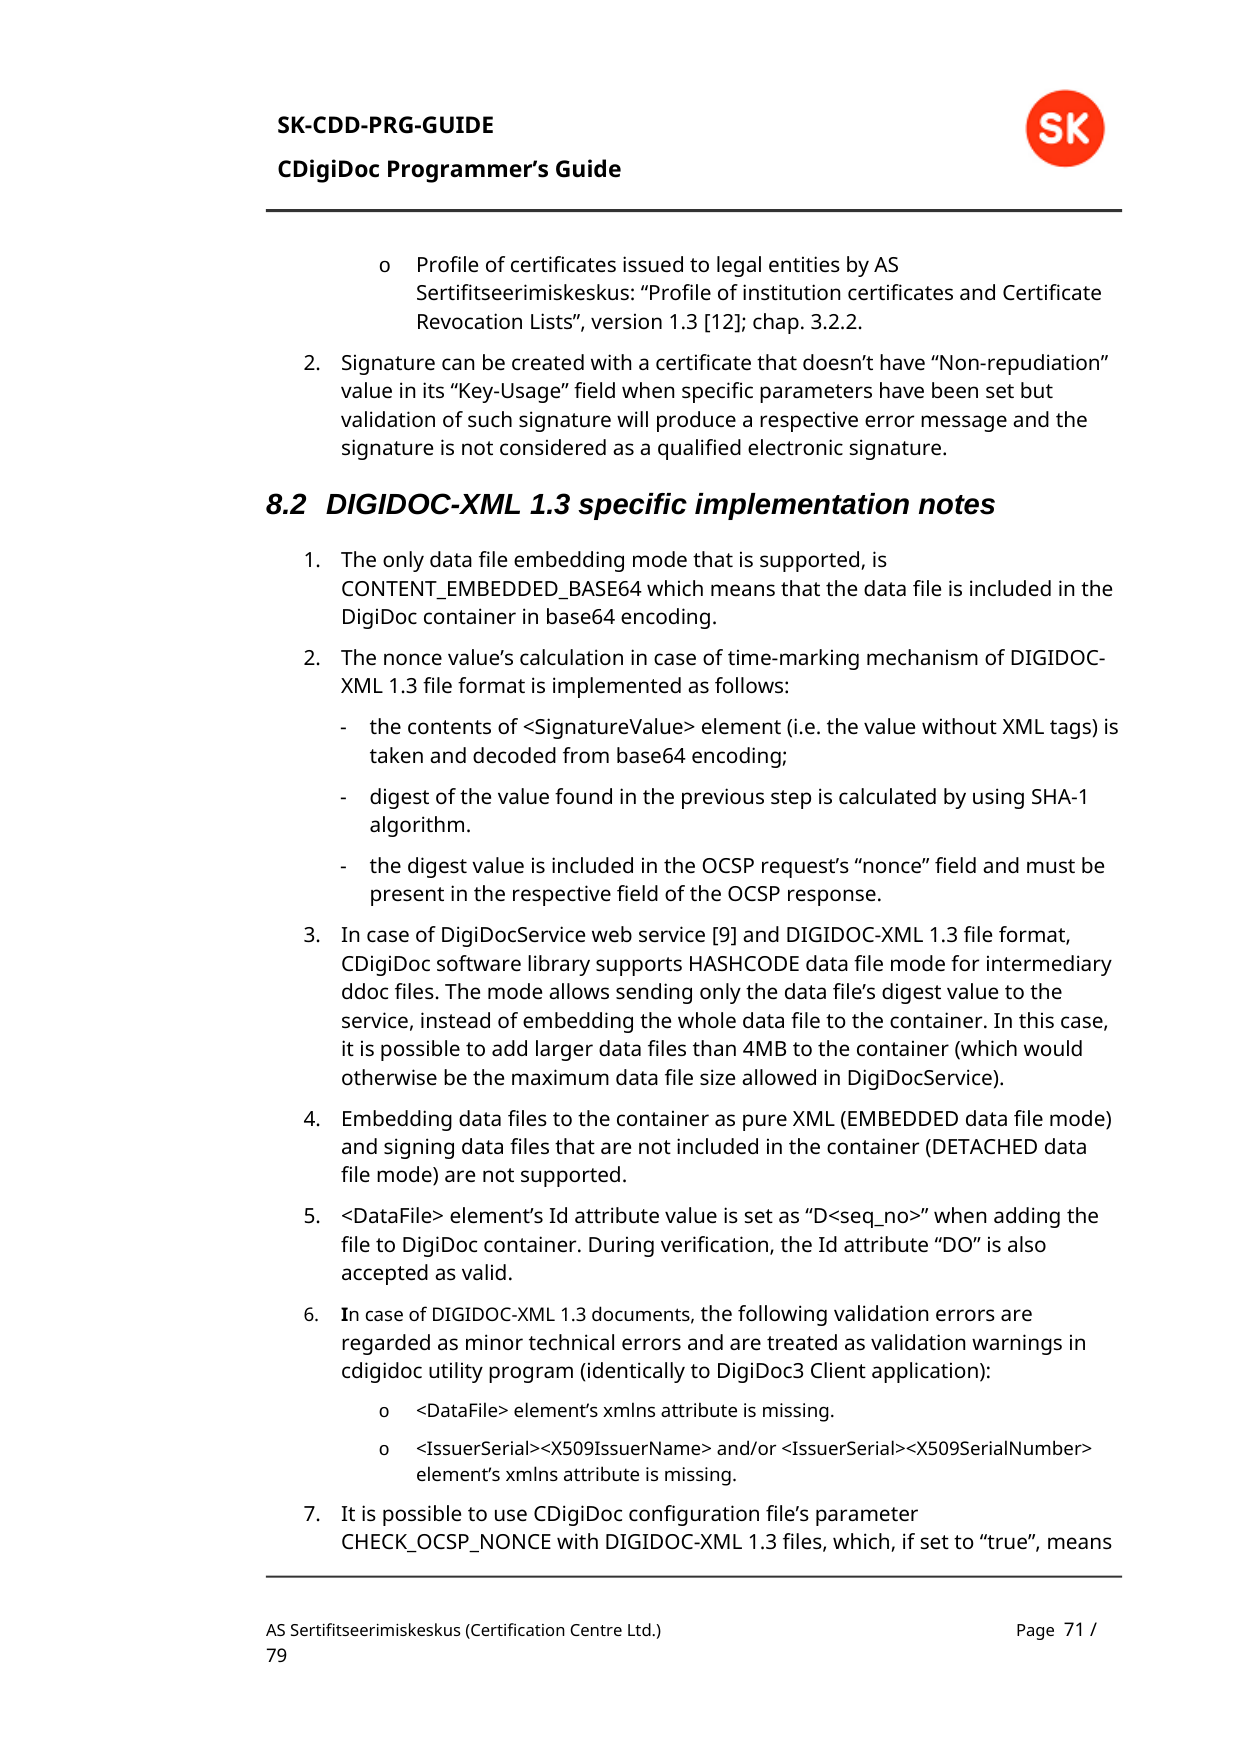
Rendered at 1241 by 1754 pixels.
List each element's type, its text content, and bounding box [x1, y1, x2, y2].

list Profile of certificates issued to legal entities by AS Sertifitseerimiskeskus: “Profile of institution certificates and Certificate Revocation Lists”, version 1.3 [12]; chap. 3.2.2. [378, 250, 1122, 335]
list <DataFile> element’s xmlns attribute is missing. [378, 1397, 1122, 1423]
list Signature can be created with a certificate that doesn’t have “Non-repudiation” value in its “Key-Usage” field when specific parameters have been set but validation of such signature will produce a respective error message and the signature is not considered as a qualified electronic signature. [303, 348, 1122, 462]
subtitle DIGIDOC-XML 1.3 specific implementation notes [266, 487, 1122, 520]
list <IssuerSerial><X509IssuerName> and/or <IssuerSerial><X509SerialNumber> element’s xmlns attribute is missing. [378, 1435, 1122, 1487]
list The nonce value’s calculation in case of time-marking mechanism of DIGIDOC-XML 1.3 file format is implemented as follows: [303, 643, 1122, 700]
list the digest value is included in the OCSP request’s “nonce” field and must be present in the respective field of the OCSP response. [340, 851, 1122, 908]
list digest of the value found in the previous step is calculated by using SHA-1 algorithm. [340, 782, 1122, 839]
list <DataFile> element’s Id attribute value is set as “D<seq_no>” when adding the file to DigiDoc container. During verification, the Id attribute “DO” is also accepted as valid. [303, 1201, 1122, 1287]
list In case of DIGIDOC-XML 1.3 documents, the following validation errors are regarded as minor technical errors and are treated as validation warnings in cdigidoc utility program (identically to DigiDoc3 Client application): [303, 1299, 1122, 1384]
list Embedding data files to the container as pure XML (EMBEDDED data file mode) and signing data files that are not included in the container (DETACHED data file mode) are not supported. [303, 1104, 1122, 1189]
list The only data file embedding mode that is supported, is CONTENT_EMBEDDED_BASE64 which means that the data file is included in the DigiDoc container in base64 encoding. [303, 545, 1122, 631]
list In case of DigiDocService web service [9] and DIGIDOC-XML 1.3 file format, CDigiDoc software library supports HASHCODE data file mode for intermediary ddoc files. The mode allows sending only the data file’s digest value to the service, instead of embedding the whole data file to the container. In this case, it is possible to add larger data files than 4MB to the container (which would otherwise be the maximum data file size allowed in DigiDocService). [303, 921, 1122, 1091]
picture [1024, 88, 1110, 170]
list the contents of <SignatureValue> element (i.e. the value without XML tags) is taken and decoded from base64 encoding; [340, 712, 1122, 769]
